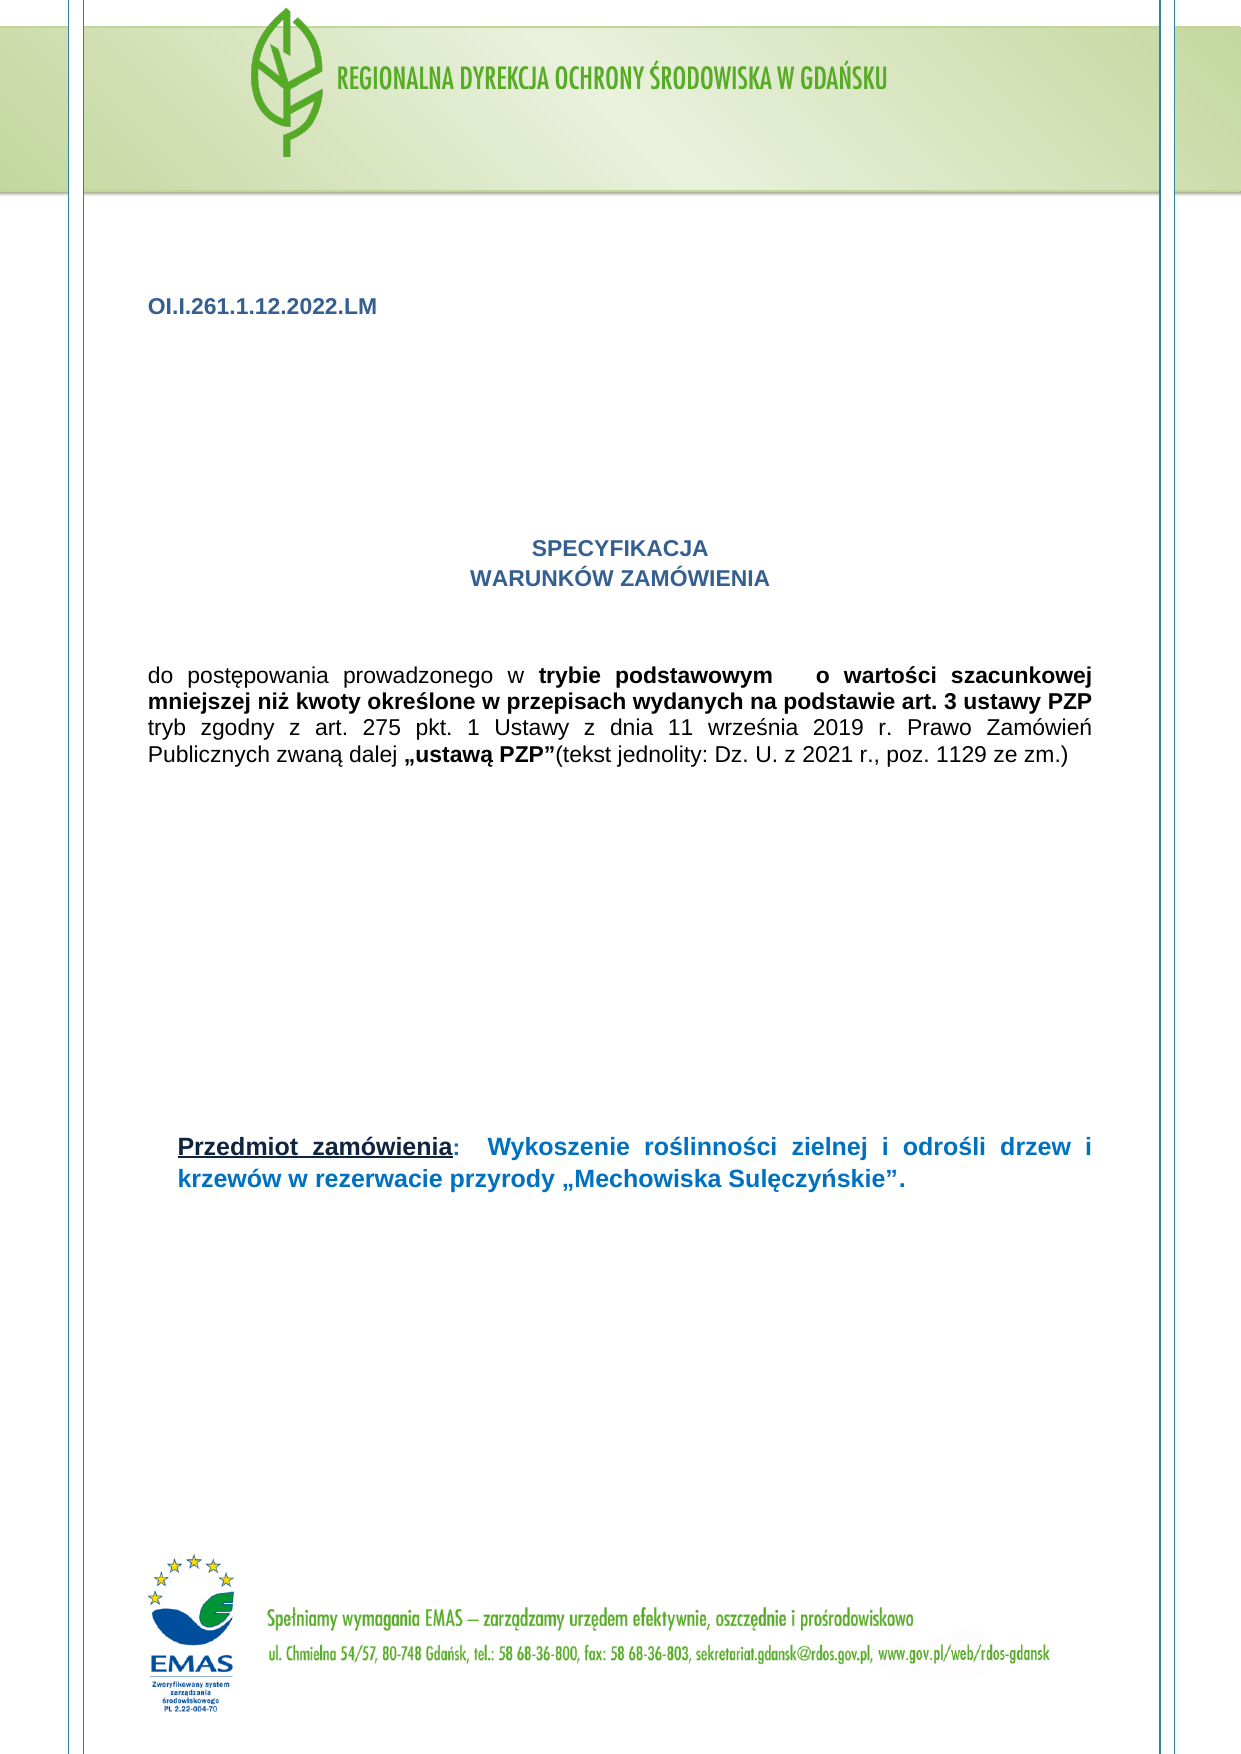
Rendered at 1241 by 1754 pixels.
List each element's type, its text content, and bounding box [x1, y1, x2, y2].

text Przedmiot zamówienia: Wykoszenie roślinności zielnej i odrośli drzew i krzewów w rezerwacie przyrody „Mechowiska Sulęczyńskie”. [177, 1131, 1093, 1193]
picture [147, 1553, 1091, 1714]
picture [247, 7, 1053, 157]
text do postępowania prowadzonego w trybie podstawowym o wartości szacunkowej mniejszej niż kwoty określone w przepisach wydanych na podstawie art. 3 ustawy PZP tryb zgodny z art. 275 pkt. 1 Ustawy z dnia 11 września 2019 r. Prawo Zamówień Publicznych zwaną dalej „ustawą PZP”(tekst jednolity: Dz. U. z 2021 r., poz. 1129 ze zm.) [148, 662, 1093, 767]
text OI.I.261.1.12.2022.LM [148, 293, 1093, 319]
text SPECYFIKACJA [148, 535, 1093, 561]
text WARUNKÓW ZAMÓWIENIA [148, 565, 1093, 591]
